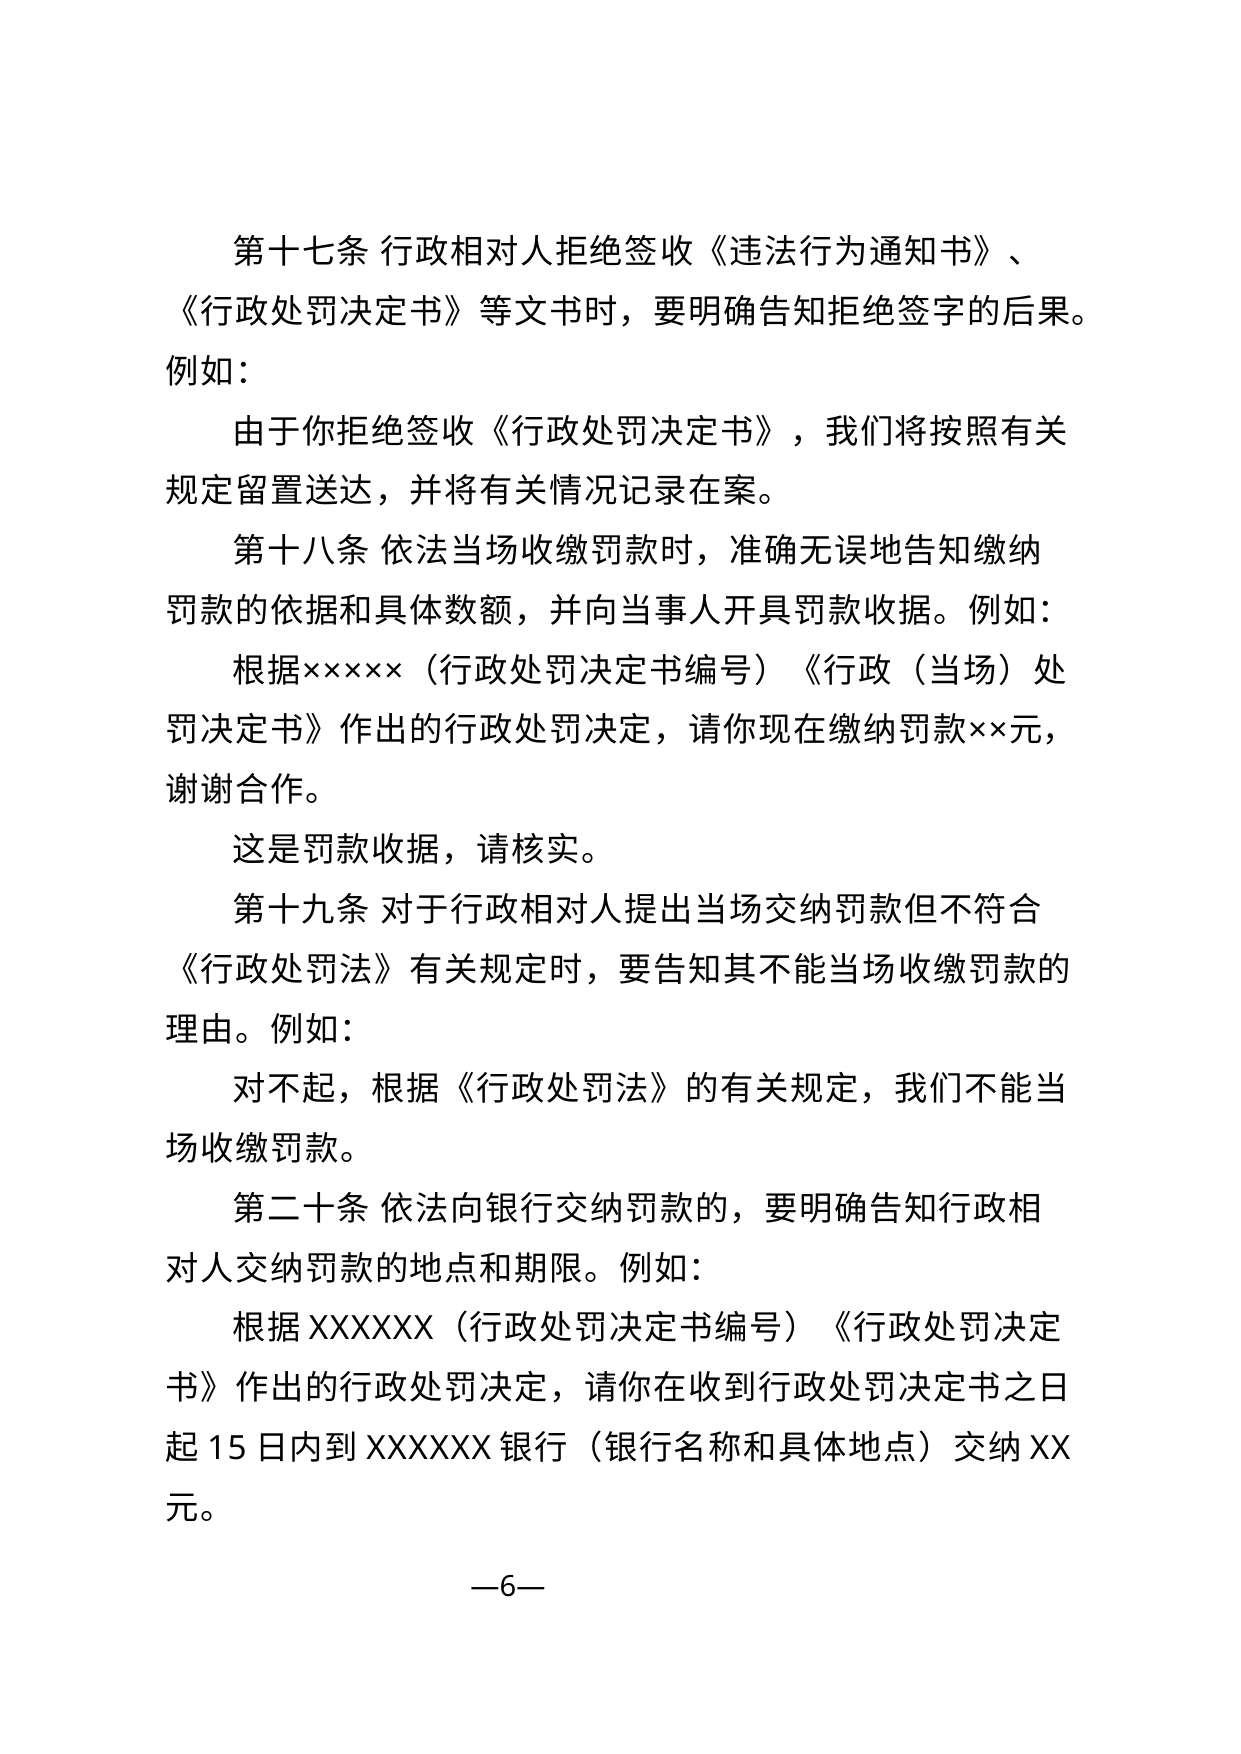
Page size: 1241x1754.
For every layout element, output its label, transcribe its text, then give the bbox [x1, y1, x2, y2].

text 根据×××××（行政处罚决定书编号）《行政（当场）处罚决定书》作出的行政处罚决定，请你现在缴纳罚款××元，谢谢合作。 [165, 638, 1075, 817]
text 由于你拒绝签收《行政处罚决定书》，我们将按照有关规定留置送达，并将有关情况记录在案。 [165, 399, 1075, 518]
text 第十七条 行政相对人拒绝签收《违法行为通知书》、《行政处罚决定书》等文书时，要明确告知拒绝签字的后果。例如： [165, 333, 1075, 399]
text 第十八条 依法当场收缴罚款时，准确无误地告知缴纳罚款的依据和具体数额，并向当事人开具罚款收据。例如： [165, 518, 1075, 638]
text 第十九条 对于行政相对人提出当场交纳罚款但不符合《行政处罚法》有关规定时，要告知其不能当场收缴罚款的理由。例如： [165, 877, 1075, 1056]
text 对不起，根据《行政处罚法》的有关规定，我们不能当场收缴罚款。 [165, 1056, 1075, 1176]
text 根据XXXXXX（行政处罚决定书编号）《行政处罚决定书》作出的行政处罚决定，请你在收到行政处罚决定书之日起15日内到XXXXXX银行（银行名称和具体地点）交纳XX元。 [165, 1296, 1075, 1535]
text 这是罚款收据，请核实。 [165, 817, 1075, 877]
text 第二十条 依法向银行交纳罚款的，要明确告知行政相对人交纳罚款的地点和期限。例如： [165, 1176, 1075, 1296]
text 第十七条 行政相对人拒绝签收《违法行为通知书》、《行政处罚决定书》等文书时，要明确告知拒绝签字的后果。例如： [165, 219, 1075, 285]
